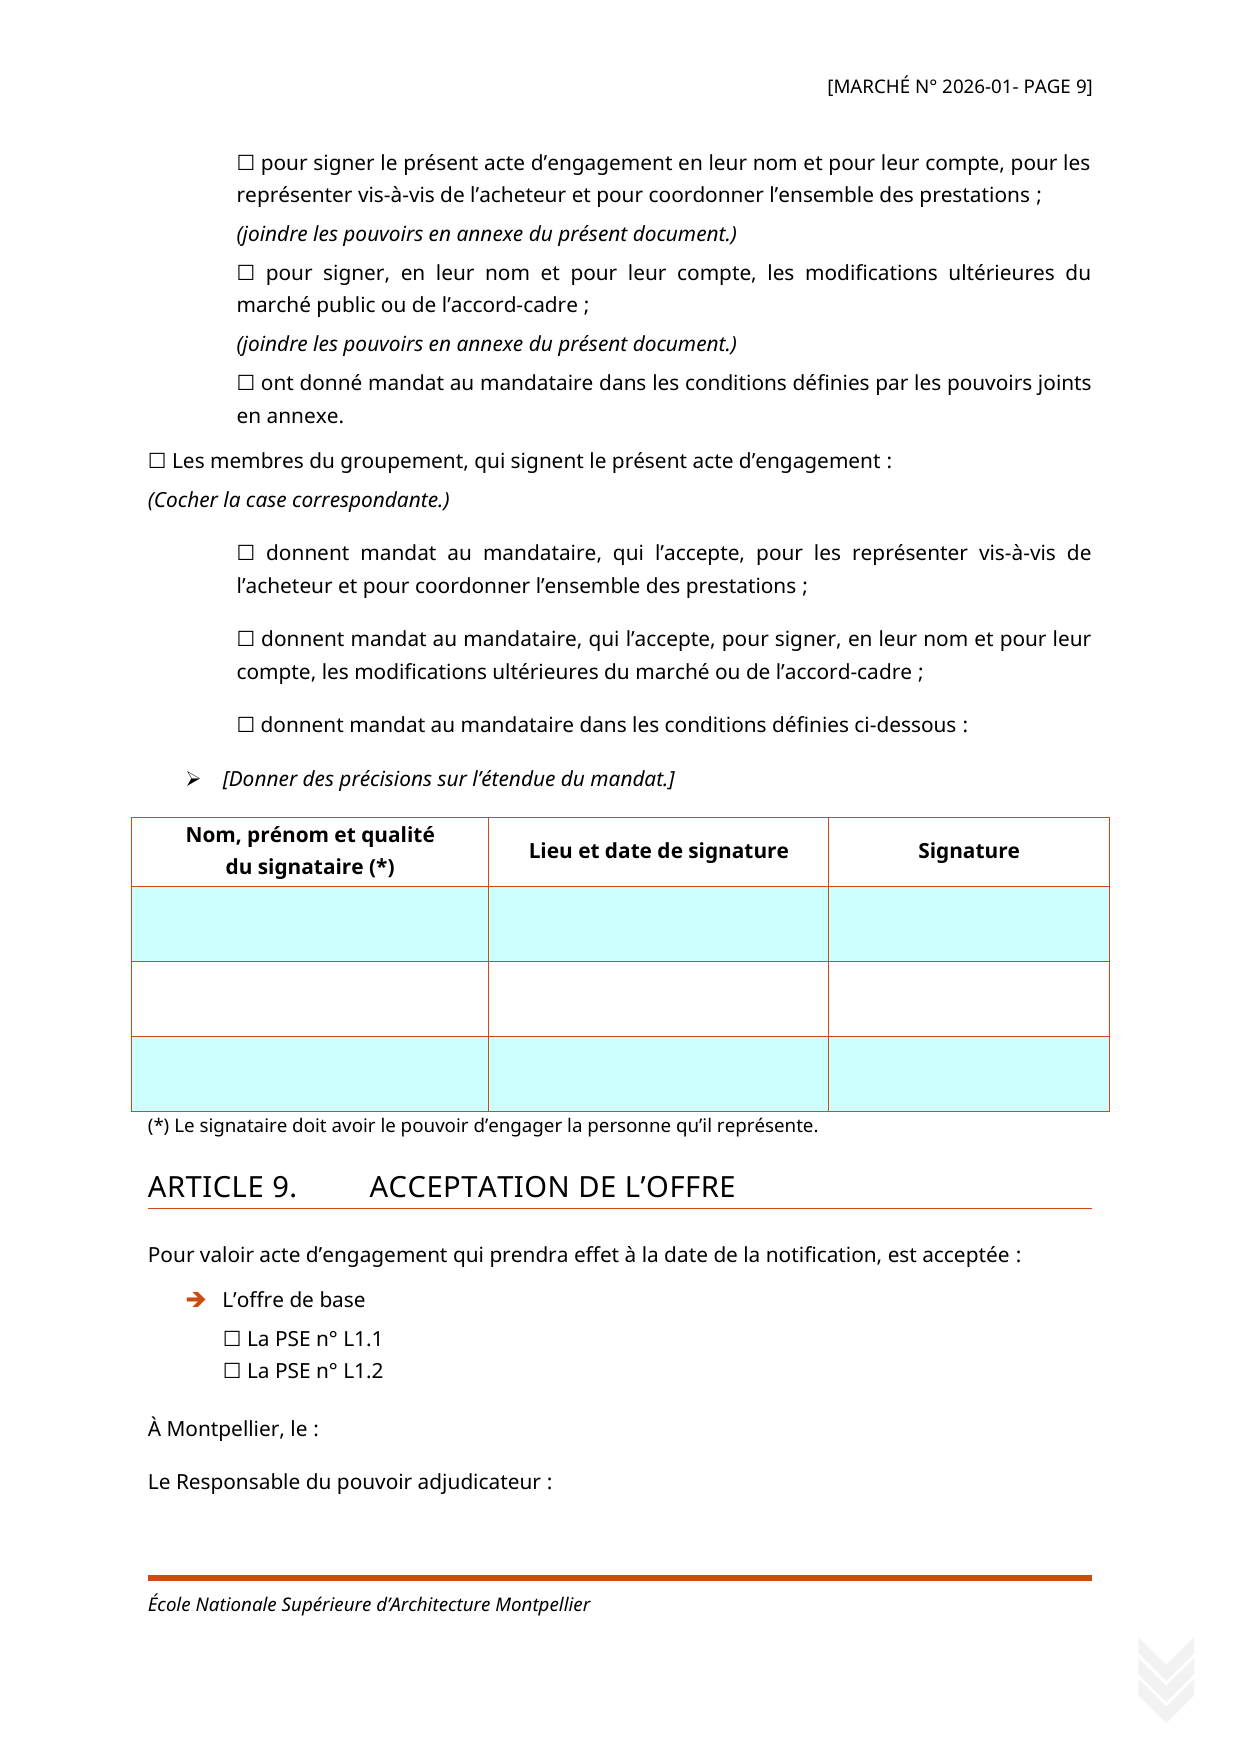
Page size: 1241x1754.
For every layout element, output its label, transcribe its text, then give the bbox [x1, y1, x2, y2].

table_cell [489, 962, 828, 1036]
list La PSE n° L1.2 [223, 1356, 1092, 1385]
text (Cocher la case correspondante.) [148, 485, 1092, 513]
text À Montpellier, le : [148, 1414, 1092, 1442]
text pour signer, en leur nom et pour leur compte, les modifications ultérieures du marché public ou de l’accord-cadre ; [236, 258, 1092, 319]
table_header Nom, prénom et qualité du signataire (*) [132, 818, 488, 886]
list L’offre de base [185, 1285, 1092, 1313]
table_cell [829, 962, 1109, 1036]
text Le Responsable du pouvoir adjudicateur : [148, 1467, 1092, 1496]
text pour signer le présent acte d’engagement en leur nom et pour leur compte, pour les représenter vis-à-vis de l’acheteur et pour coordonner l’ensemble des prestations ; [236, 148, 1092, 209]
table_header Signature [829, 818, 1109, 886]
subtitle Acceptation de l’offre [148, 1166, 1092, 1208]
text donnent mandat au mandataire dans les conditions définies ci-dessous : [236, 710, 1092, 739]
text Les membres du groupement, qui signent le présent acte d’engagement : [148, 446, 1092, 474]
text ont donné mandat au mandataire dans les conditions définies par les pouvoirs joints en annexe. [236, 368, 1092, 429]
table_cell [829, 1037, 1109, 1111]
table_cell [829, 887, 1109, 961]
text (joindre les pouvoirs en annexe du présent document.) [148, 329, 1092, 358]
text (*) Le signataire doit avoir le pouvoir d’engager la personne qu’il représente. [148, 1112, 1092, 1137]
table_cell [489, 887, 828, 961]
text donnent mandat au mandataire, qui l’accepte, pour les représenter vis-à-vis de l’acheteur et pour coordonner l’ensemble des prestations ; [236, 538, 1092, 599]
table_cell [132, 887, 488, 961]
table_cell [489, 1037, 828, 1111]
list [Donner des précisions sur l’étendue du mandat.] [185, 764, 1092, 792]
text Pour valoir acte d’engagement qui prendra effet à la date de la notification, est acceptée : [148, 1240, 1092, 1268]
text (joindre les pouvoirs en annexe du présent document.) [148, 219, 1092, 248]
list La PSE n° L1.1 [223, 1324, 1092, 1352]
table_header Lieu et date de signature [489, 818, 828, 886]
text donnent mandat au mandataire, qui l’accepte, pour signer, en leur nom et pour leur compte, les modifications ultérieures du marché ou de l’accord-cadre ; [236, 624, 1092, 685]
table_cell [132, 1037, 488, 1111]
table_cell [132, 962, 488, 1036]
